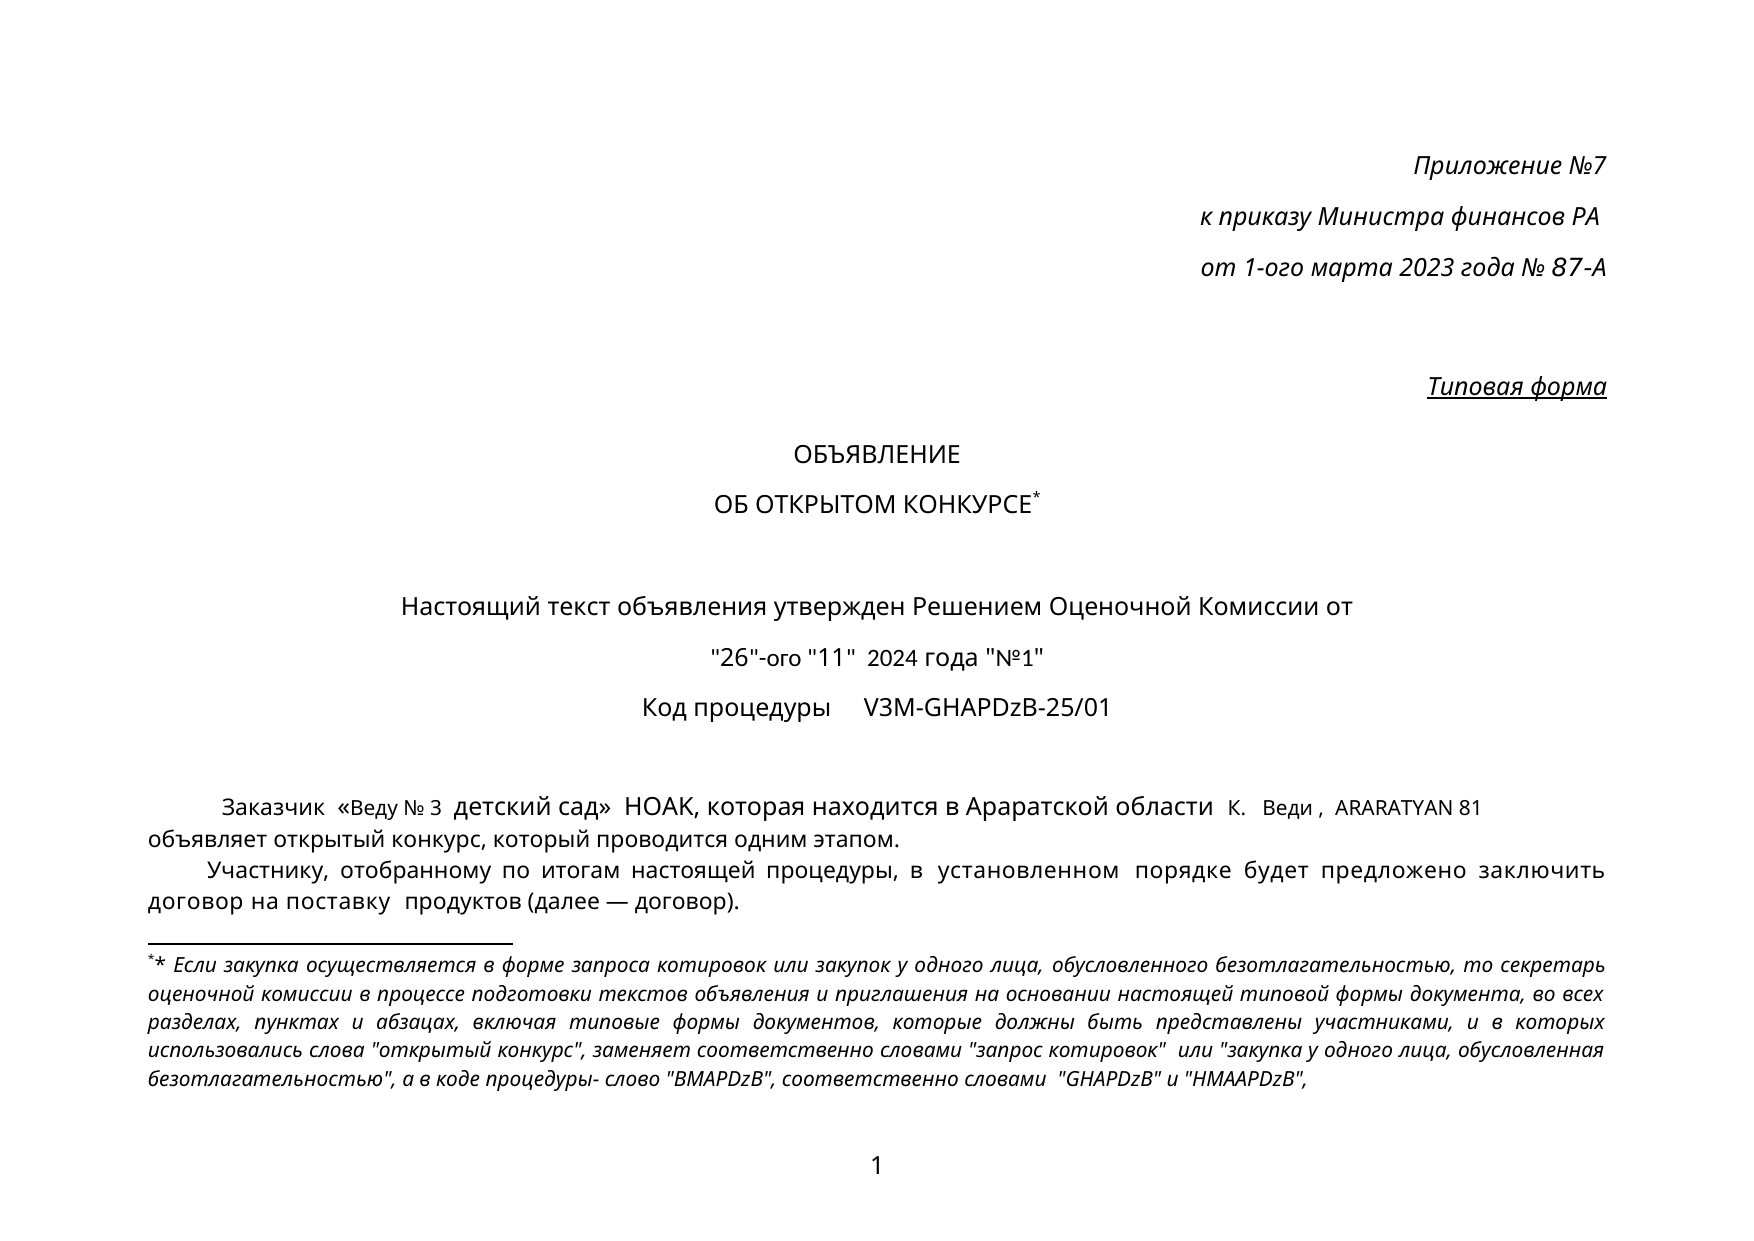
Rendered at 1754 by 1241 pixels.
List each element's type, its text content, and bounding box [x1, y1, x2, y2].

text ОБЪЯВЛЕНИЕ [148, 436, 1606, 470]
text Настоящий текст объявления утвержден Решением Оценочной Комиссии от [148, 588, 1606, 622]
text ОБ ОТКРЫТОМ КОНКУРСЕ* [148, 487, 1606, 521]
text "26"-ого "11" 2024 года "№1" [148, 639, 1606, 673]
text Типовая форма [148, 368, 1607, 403]
text Участнику, отобранному по итогам настоящей процедуры, в установленном порядке будет предложено заключить договор на поставку продуктов (далее — договор). [148, 854, 1606, 916]
text Приложение №7 [148, 148, 1606, 182]
text к приказу Министра финансов РА от 1-ого марта 2023 года № 87-A [148, 199, 1606, 284]
text Код процедуры V3M-GHAPDzB-25/01 [148, 690, 1606, 724]
text Заказчик «Веду № 3 детский сад» HOAK, которая находится в Араратской области К. Веди , ARARATYAN 81 объявляет открытый конкурс, который проводится одним этапом. [148, 788, 1606, 854]
